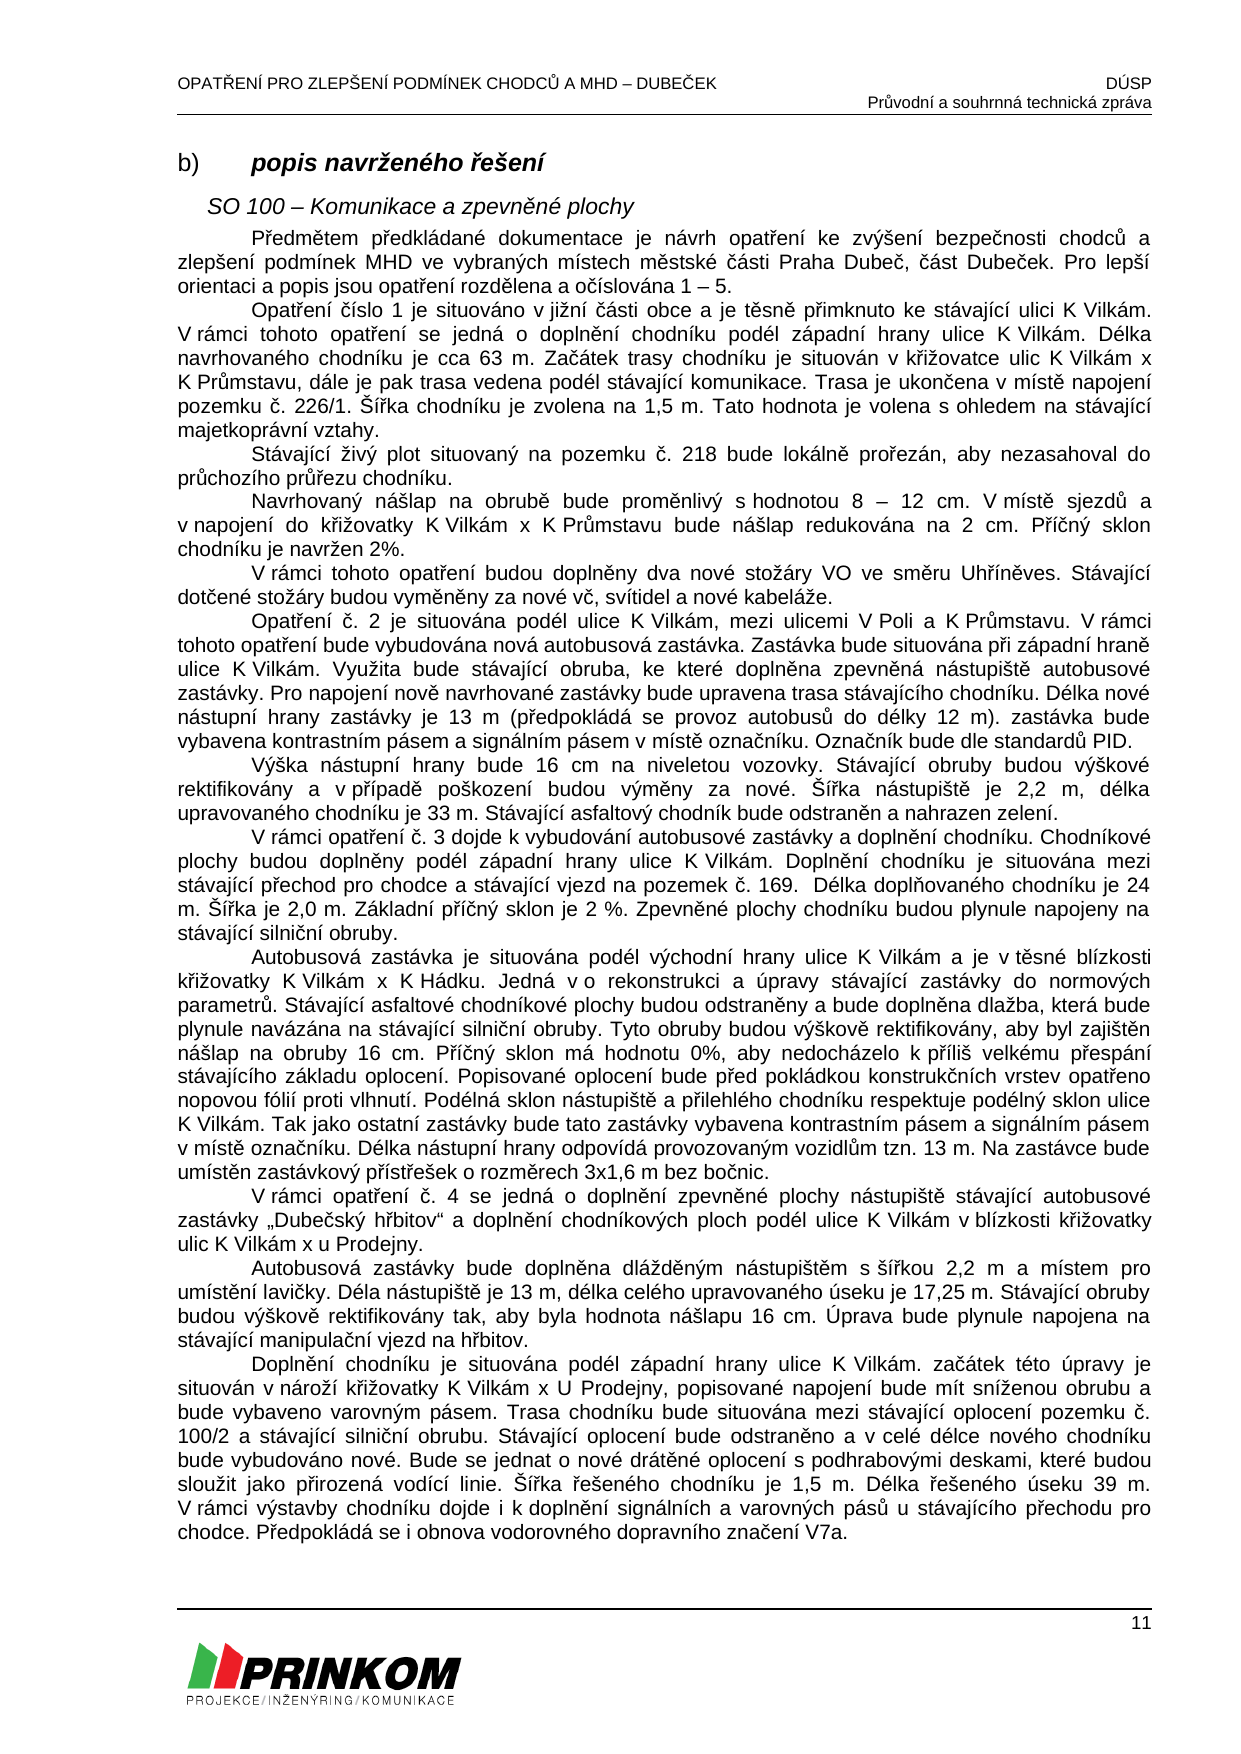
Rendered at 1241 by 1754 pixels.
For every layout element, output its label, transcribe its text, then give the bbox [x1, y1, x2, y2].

text Navrhovaný nášlap na obrubě bude proměnlivý s hodnotou 8 – 12 cm. V místě sjezdů a v napojení do křižovatky K Vilkám x K Průmstavu bude nášlap redukována na 2 cm. Příčný sklon chodníku je navržen 2%. [177, 489, 1152, 561]
text Opatření č. 2 je situována podél ulice K Vilkám, mezi ulicemi V Poli a K Průmstavu. V rámci tohoto opatření bude vybudována nová autobusová zastávka. Zastávka bude situována při západní hraně ulice K Vilkám. Využita bude stávající obruba, ke které doplněna zpevněná nástupiště autobusové zastávky. Pro napojení nově navrhované zastávky bude upravena trasa stávajícího chodníku. Délka nové nástupní hrany zastávky je 13 m (předpokládá se provoz autobusů do délky 12 m). zastávka bude vybavena kontrastním pásem a signálním pásem v místě označníku. Označník bude dle standardů PID. [177, 609, 1152, 753]
text Stávající živý plot situovaný na pozemku č. 218 bude lokálně prořezán, aby nezasahoval do průchozího průřezu chodníku. [177, 441, 1152, 489]
text Doplnění chodníku je situována podél západní hrany ulice K Vilkám. začátek této úpravy je situován v nároží křižovatky K Vilkám x U Prodejny, popisované napojení bude mít sníženou obrubu a bude vybaveno varovným pásem. Trasa chodníku bude situována mezi stávající oplocení pozemku č. 100/2 a stávající silniční obrubu. Stávající oplocení bude odstraněno a v celé délce nového chodníku bude vybudováno nové. Bude se jednat o nové drátěné oplocení s podhrabovými deskami, které budou sloužit jako přirozená vodící linie. Šířka řešeného chodníku je 1,5 m. Délka řešeného úseku 39 m. V rámci výstavby chodníku dojde i k doplnění signálních a varovných pásů u stávajícího přechodu pro chodce. Předpokládá se i obnova vodorovného dopravního značení V7a. [177, 1352, 1152, 1543]
subtitle popis navrženého řešení [177, 148, 1152, 176]
text V rámci tohoto opatření budou doplněny dva nové stožáry VO ve směru Uhříněves. Stávající dotčené stožáry budou vyměněny za nové vč, svítidel a nové kabeláže. [177, 561, 1152, 609]
text Autobusová zastávka je situována podél východní hrany ulice K Vilkám a je v těsné blízkosti křižovatky K Vilkám x K Hádku. Jedná v o rekonstrukci a úpravy stávající zastávky do normových parametrů. Stávající asfaltové chodníkové plochy budou odstraněny a bude doplněna dlažba, která bude plynule navázána na stávající silniční obruby. Tyto obruby budou výškově rektifikovány, aby byl zajištěn nášlap na obruby 16 cm. Příčný sklon má hodnotu 0%, aby nedocházelo k příliš velkému přespání stávajícího základu oplocení. Popisované oplocení bude před pokládkou konstrukčních vrstev opatřeno nopovou fólií proti vlhnutí. Podélná sklon nástupiště a přilehlého chodníku respektuje podélný sklon ulice K Vilkám. Tak jako ostatní zastávky bude tato zastávky vybavena kontrastním pásem a signálním pásem v místě označníku. Délka nástupní hrany odpovídá provozovaným vozidlům tzn. 13 m. Na zastávce bude umístěn zastávkový přístřešek o rozměrech 3x1,6 m bez bočnic. [177, 944, 1152, 1184]
text V rámci opatření č. 3 dojde k vybudování autobusové zastávky a doplnění chodníku. Chodníkové plochy budou doplněny podél západní hrany ulice K Vilkám. Doplnění chodníku je situována mezi stávající přechod pro chodce a stávající vjezd na pozemek č. 169. Délka doplňovaného chodníku je 24 m. Šířka je 2,0 m. Základní příčný sklon je 2 %. Zpevněné plochy chodníku budou plynule napojeny na stávající silniční obruby. [177, 825, 1152, 944]
text Opatření číslo 1 je situováno v jižní části obce a je těsně přimknuto ke stávající ulici K Vilkám. V rámci tohoto opatření se jedná o doplnění chodníku podél západní hrany ulice K Vilkám. Délka navrhovaného chodníku je cca 63 m. Začátek trasy chodníku je situován v křižovatce ulic K Vilkám x K Průmstavu, dále je pak trasa vedena podél stávající komunikace. Trasa je ukončena v místě napojení pozemku č. 226/1. Šířka chodníku je zvolena na 1,5 m. Tato hodnota je volena s ohledem na stávající majetkoprávní vztahy. [177, 298, 1152, 441]
text Výška nástupní hrany bude 16 cm na niveletou vozovky. Stávající obruby budou výškové rektifikovány a v případě poškození budou výměny za nové. Šířka nástupiště je 2,2 m, délka upravovaného chodníku je 33 m. Stávající asfaltový chodník bude odstraněn a nahrazen zelení. [177, 753, 1152, 825]
text V rámci opatření č. 4 se jedná o doplnění zpevněné plochy nástupiště stávající autobusové zastávky „Dubečský hřbitov“ a doplnění chodníkových ploch podél ulice K Vilkám v blízkosti křižovatky ulic K Vilkám x u Prodejny. [177, 1184, 1152, 1256]
text Autobusová zastávky bude doplněna dlážděným nástupištěm s šířkou 2,2 m a místem pro umístění lavičky. Déla nástupiště je 13 m, délka celého upravovaného úseku je 17,25 m. Stávající obruby budou výškově rektifikovány tak, aby byla hodnota nášlapu 16 cm. Úprava bude plynule napojena na stávající manipulační vjezd na hřbitov. [177, 1256, 1152, 1352]
text Předmětem předkládané dokumentace je návrh opatření ke zvýšení bezpečnosti chodců a zlepšení podmínek MHD ve vybraných místech městské části Praha Dubeč, část Dubeček. Pro lepší orientaci a popis jsou opatření rozdělena a očíslována 1 – 5. [177, 226, 1152, 298]
text SO 100 – Komunikace a zpevněné plochy [177, 193, 1152, 219]
